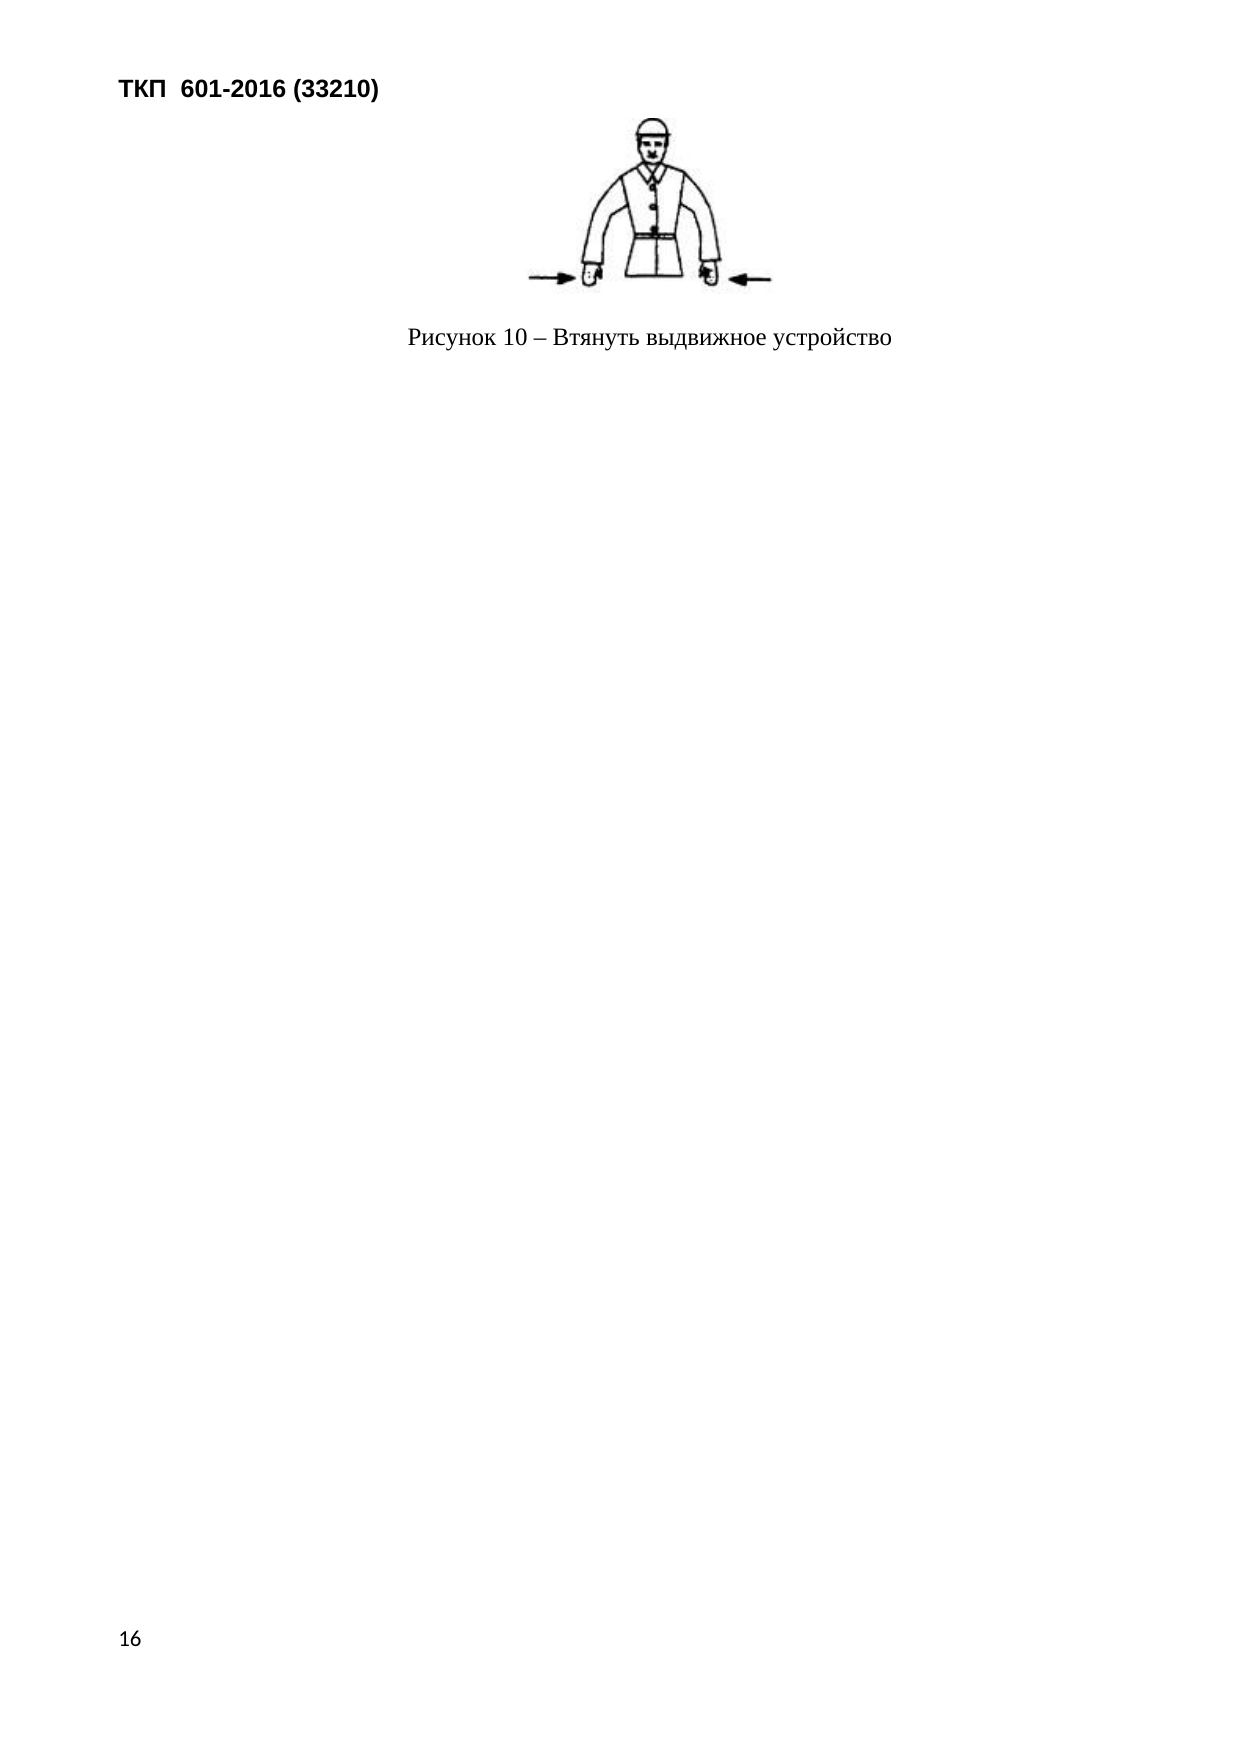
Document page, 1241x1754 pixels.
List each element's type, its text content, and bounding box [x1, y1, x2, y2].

picture [526, 118, 774, 294]
text Рисунок 10 – Втянуть выдвижное устройство [118, 322, 1181, 351]
